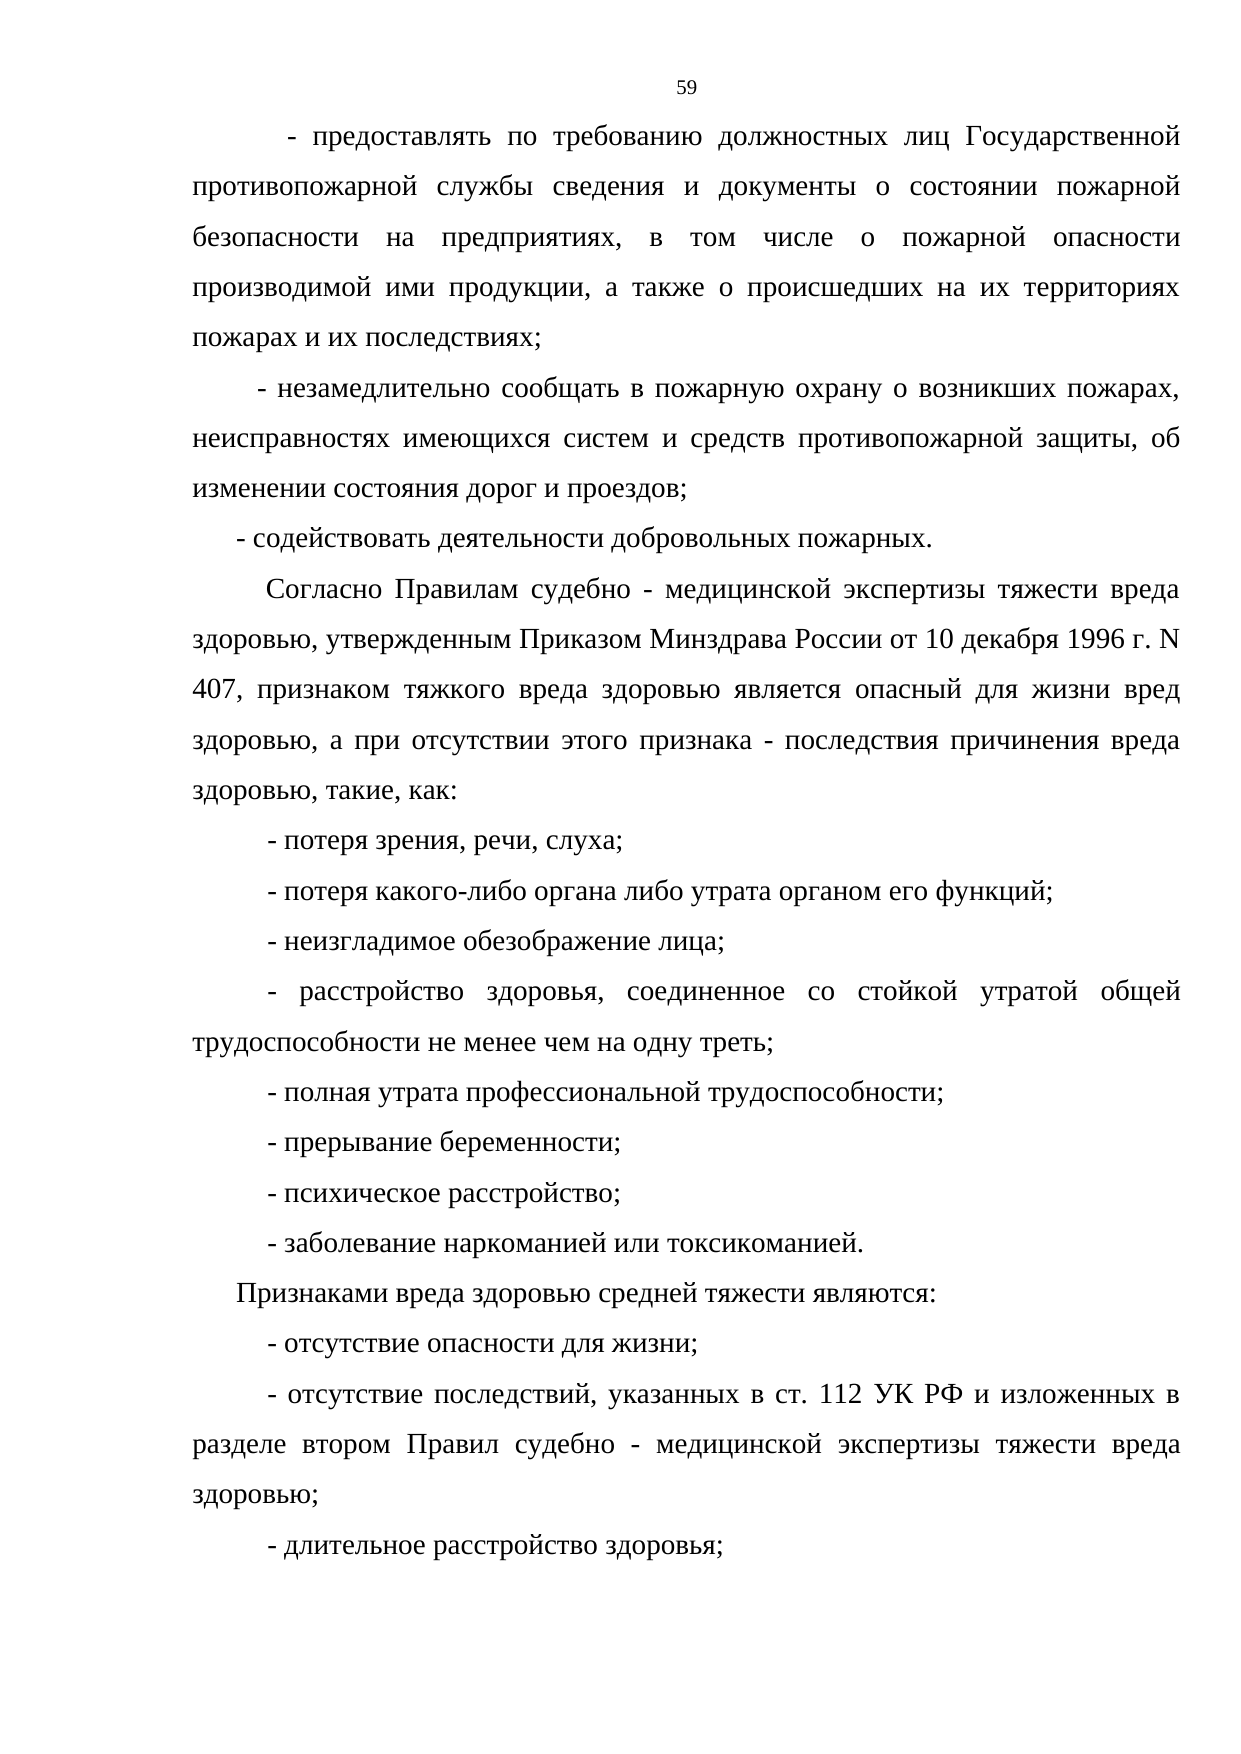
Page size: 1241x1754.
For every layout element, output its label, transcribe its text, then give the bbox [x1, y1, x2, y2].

text - отсутствие опасности для жизни; [192, 1326, 1181, 1359]
text - предоставлять по требованию должностных лиц Государственной противопожарной службы сведения и документы о состоянии пожарной безопасности на предприятиях, в том числе о пожарной опасности производимой ими продукции, а также о происшедших на их территориях пожарах и их последствиях; [192, 118, 1181, 353]
text Признаками вреда здоровью средней тяжести являются: [192, 1275, 1181, 1309]
text Согласно Правилам судебно - медицинской экспертизы тяжести вреда здоровью, утвержденным Приказом Минздрава России от 10 декабря 1996 г. N 407, признаком тяжкого вреда здоровью является опасный для жизни вред здоровью, а при отсутствии этого признака - последствия причинения вреда здоровью, такие, как: [192, 571, 1181, 806]
text - заболевание наркоманией или токсикоманией. [192, 1225, 1181, 1258]
text - длительное расстройство здоровья; [192, 1527, 1181, 1560]
text - неизгладимое обезображение лица; [192, 923, 1181, 957]
text - психическое расстройство; [192, 1175, 1181, 1208]
text - расстройство здоровья, соединенное со стойкой утратой общей трудоспособности не менее чем на одну треть; [192, 973, 1181, 1057]
text - содействовать деятельности добровольных пожарных. [192, 521, 1181, 554]
text - потеря какого-либо органа либо утрата органом его функций; [192, 873, 1181, 906]
text - полная утрата профессиональной трудоспособности; [192, 1074, 1181, 1108]
text - потеря зрения, речи, слуха; [192, 822, 1181, 856]
text - незамедлительно сообщать в пожарную охрану о возникших пожарах, неисправностях имеющихся систем и средств противопожарной защиты, об изменении состояния дорог и проездов; [192, 370, 1181, 504]
text - прерывание беременности; [192, 1124, 1181, 1158]
text - отсутствие последствий, указанных в ст. 112 УК РФ и изложенных в разделе втором Правил судебно - медицинской экспертизы тяжести вреда здоровью; [192, 1376, 1181, 1510]
